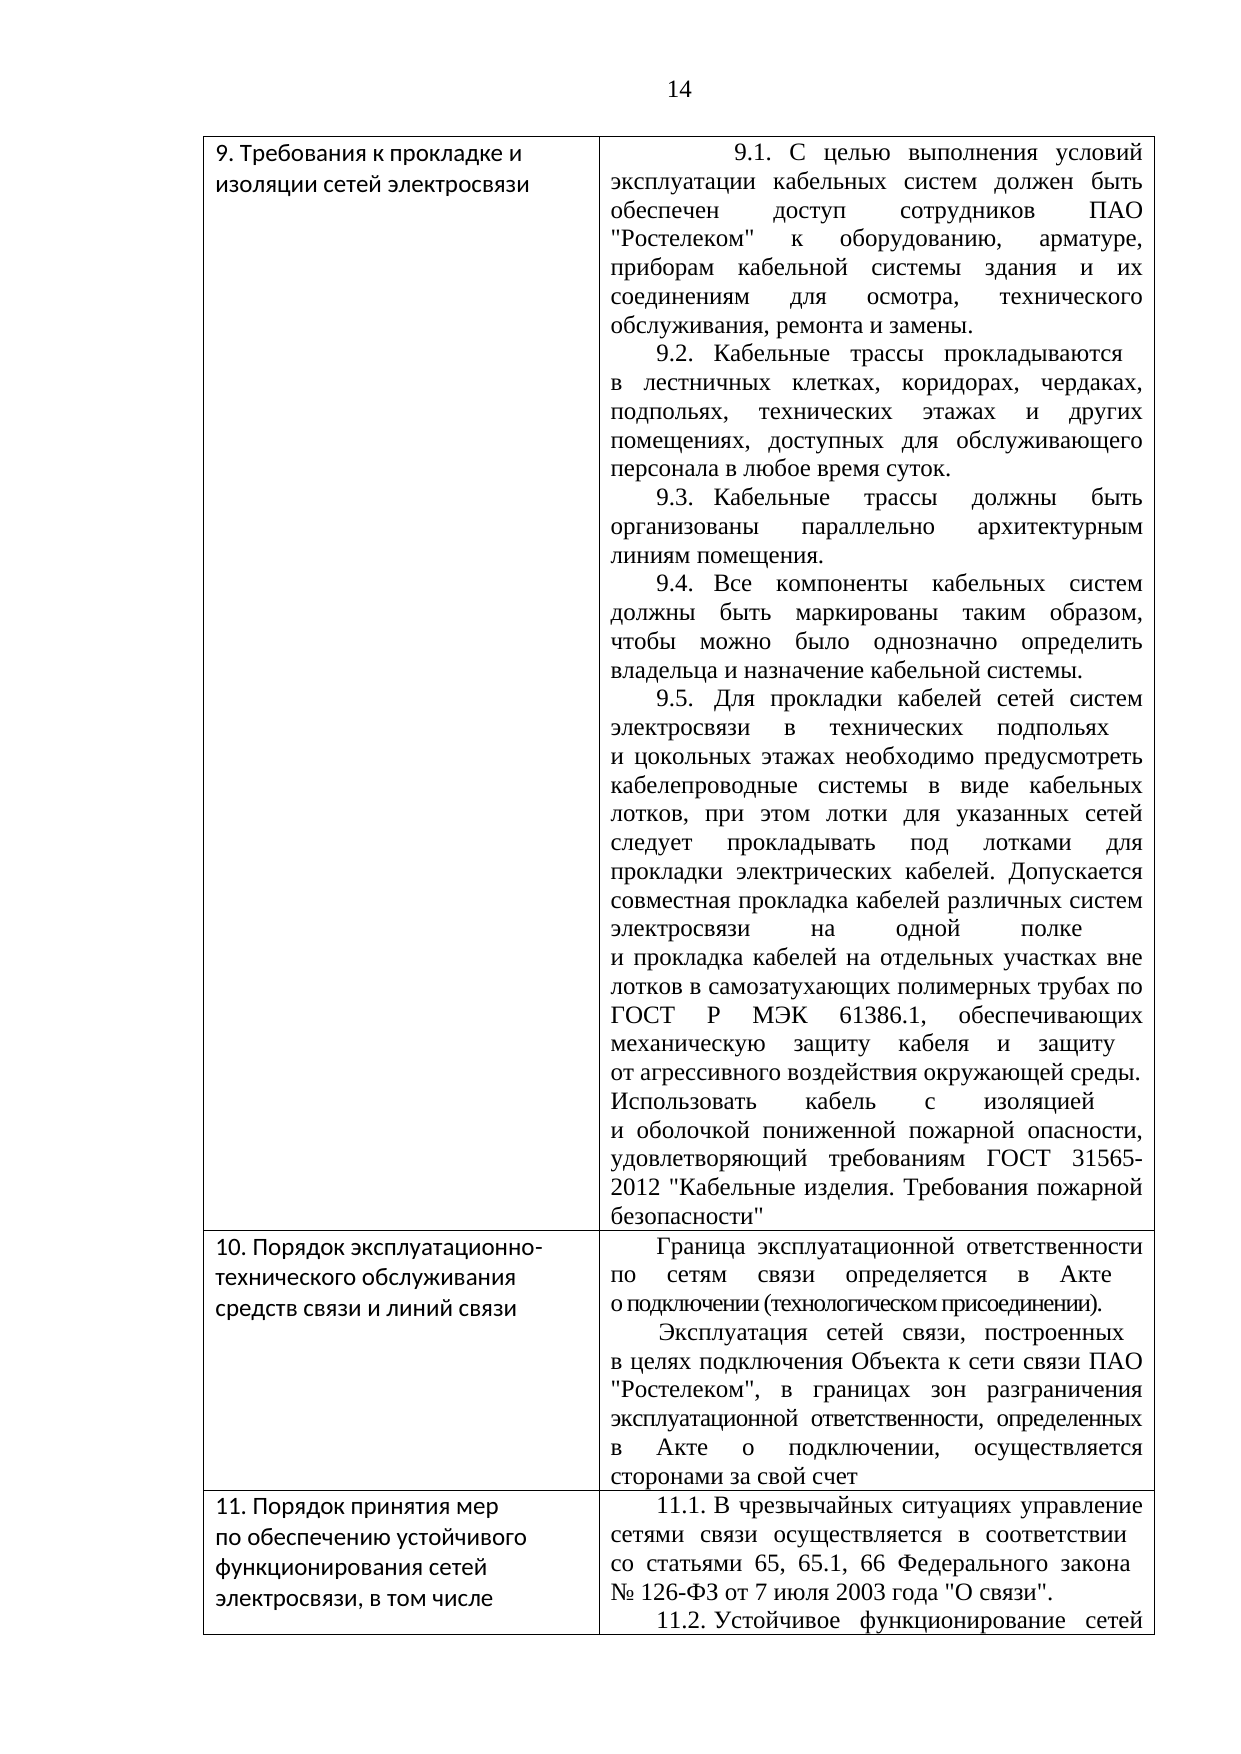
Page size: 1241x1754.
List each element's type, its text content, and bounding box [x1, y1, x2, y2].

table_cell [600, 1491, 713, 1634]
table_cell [204, 1491, 599, 1634]
table_cell 10. Порядок эксплуатационнотехнического обслуживания средств связи и линий связи [204, 1231, 599, 1489]
table_cell Граница эксплуатационной ответственности по сетям связи определяется в Акте о подключении (технологическом присоединении). Эксплуатация сетей связи, построенных в целях подключения Объекта к сети связи ПАО "Ростелеком", в границах зон разграничения эксплуатационной ответственности, определенных в Акте о подключении, осуществляется сторонами за свой счет [600, 1231, 1154, 1489]
table_cell 9. Требования к прокладке и изоляции сетей электросвязи [204, 137, 599, 1230]
table_cell 9.1. С целью выполнения условий эксплуатации кабельных систем должен быть обеспечен доступ сотрудников ПАО "Ростелеком" к оборудованию, арматуре, приборам кабельной системы здания и их соединениям для осмотра, технического обслуживания, ремонта и замены. Кабельные трассы прокладываются в лестничных клетках, коридорах, чердаках, подпольях, технических этажах и других помещениях, доступных для обслуживающего персонала в любое время суток. Кабельные трассы должны быть организованы параллельно архитектурным линиям помещения. Все компоненты кабельных систем должны быть маркированы таким образом, чтобы можно было однозначно определить владельца и назначение кабельной системы. Для прокладки кабелей сетей систем электросвязи в технических подпольях и цокольных этажах необходимо предусмотреть кабелепроводные системы в виде кабельных лотков, при этом лотки для указанных сетей следует прокладывать под лотками для прокладки электрических кабелей. Допускается совместная прокладка кабелей различных систем электросвязи на одной полке и прокладка кабелей на отдельных участках вне лотков в самозатухающих полимерных трубах по ГОСТ Р МЭК 61386.1, обеспечивающих механическую защиту кабеля и защиту от агрессивного воздействия окружающей среды. Использовать кабель с изоляцией и оболочкой пониженной пожарной опасности, удовлетворяющий требованиям ГОСТ 31565-2012 "Кабельные изделия. Требования пожарной безопасности" [600, 137, 1154, 1230]
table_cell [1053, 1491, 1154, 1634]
